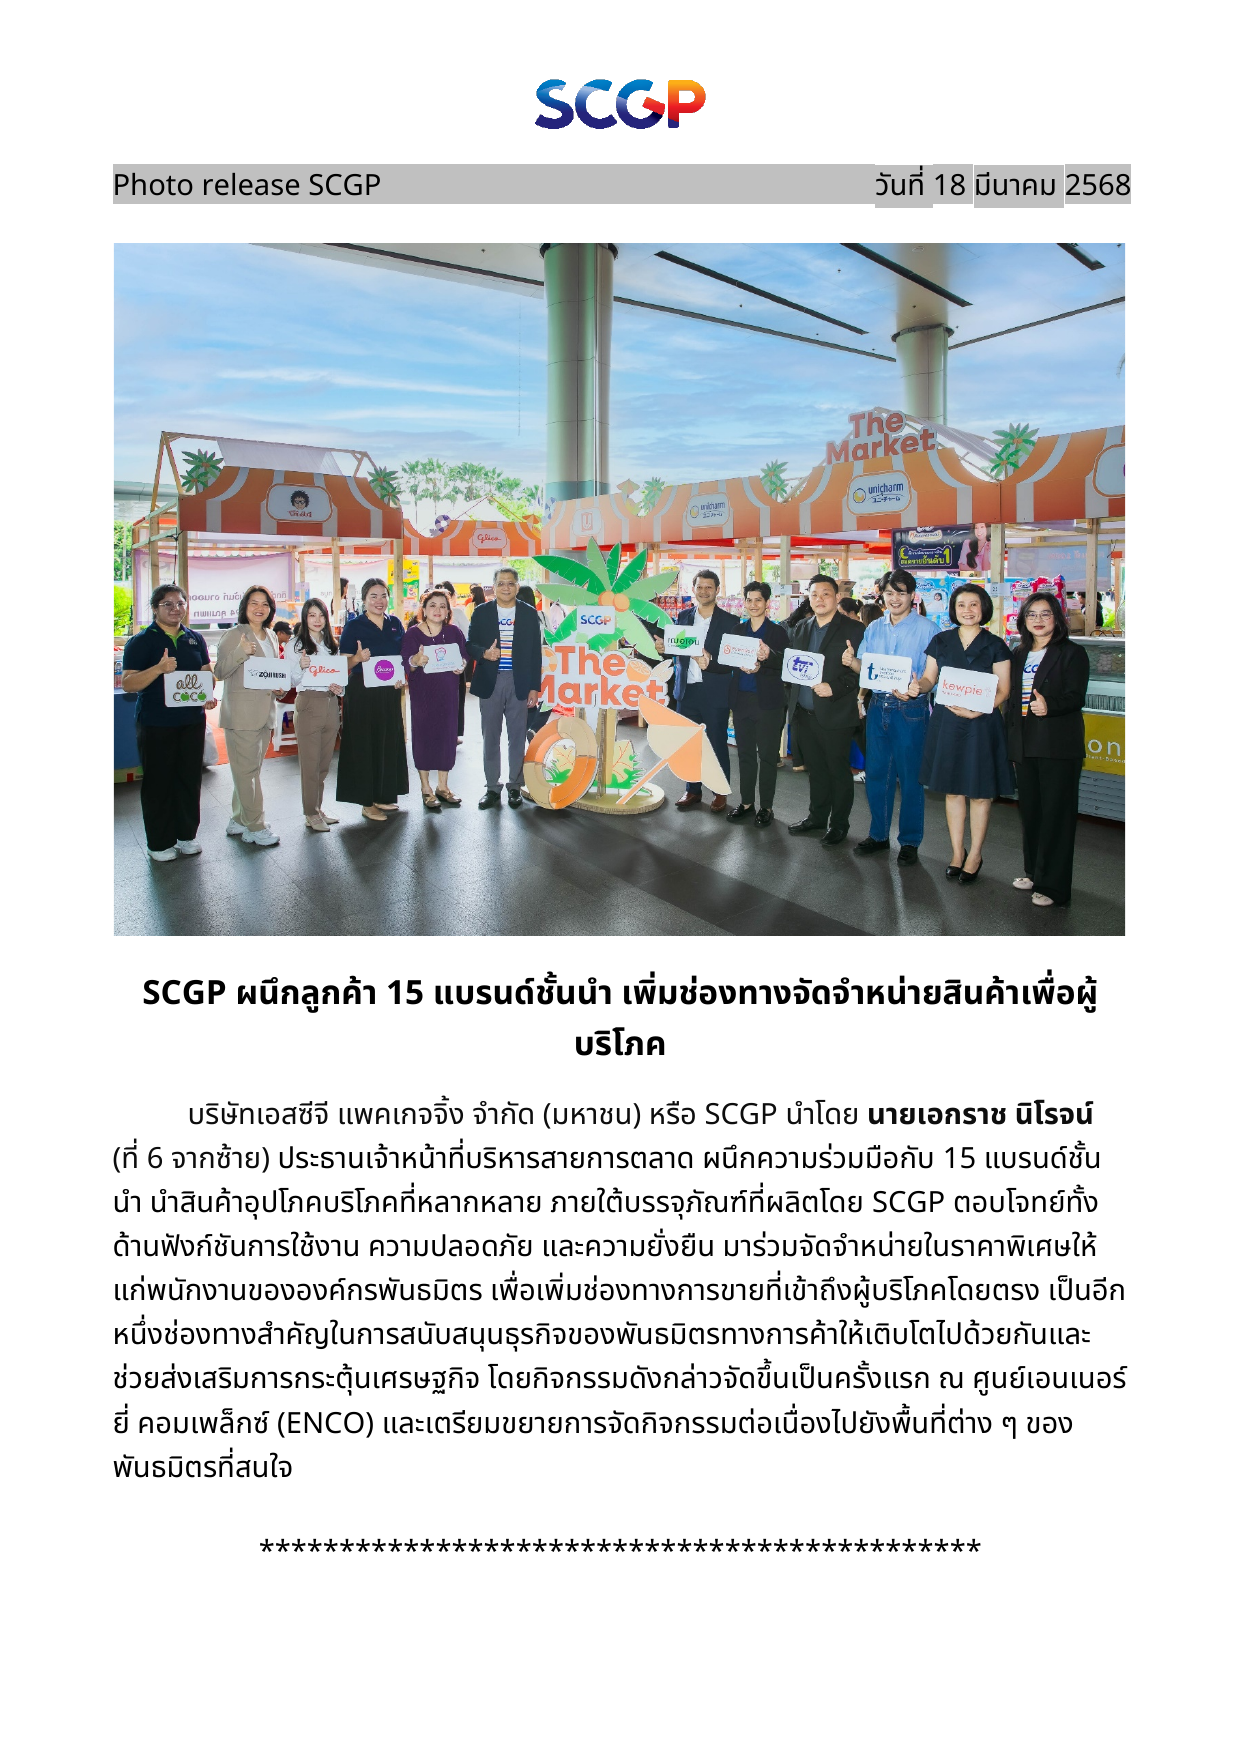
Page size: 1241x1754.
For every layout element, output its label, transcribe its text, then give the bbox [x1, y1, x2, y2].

text Photo release SCGP วันที่ 18 มีนาคม 2568 [933, 164, 1128, 208]
text บริษัทเอสซีจี แพคเกจจิ้ง จำกัด (มหาชน) หรือ SCGP นำโดย นายเอกราช นิโรจน์ (ที่ 6 จากซ้าย) ประธานเจ้าหน้าที่บริหารสายการตลาด ผนึกความร่วมมือกับ 15 แบรนด์ชั้นนำ นำสินค้าอุปโภคบริโภคที่หลากหลาย ภายใต้บรรจุภัณฑ์ที่ผลิตโดย SCGP ตอบโจทย์ทั้งด้านฟังก์ชันการใช้งาน ความปลอดภัย และความยั่งยืน มาร่วมจัดจำหน่ายในราคาพิเศษให้แก่พนักงานขององค์กรพันธมิตร เพื่อเพิ่มช่องทางการขายที่เข้าถึงผู้บริโภคโดยตรง เป็นอีกหนึ่งช่องทางสำคัญในการสนับสนุนธุรกิจของพันธมิตรทางการค้าให้เติบโตไปด้วยกันและช่วยส่งเสริมการกระตุ้นเศรษฐกิจ โดยกิจกรรมดังกล่าวจัดขึ้นเป็นครั้งแรก ณ ศูนย์เอนเนอร์ยี่ คอมเพล็กซ์ (ENCO) และเตรียมขยายการจัดกิจกรรมต่อเนื่องไปยังพื้นที่ต่าง ๆ ของพันธมิตรที่สนใจ [112, 1093, 1128, 1490]
text Photo release SCGP วันที่ 18 มีนาคม 2568 [112, 164, 875, 208]
picture [112, 243, 1124, 935]
picture [531, 73, 709, 136]
text ********************************************* [112, 1530, 1128, 1570]
